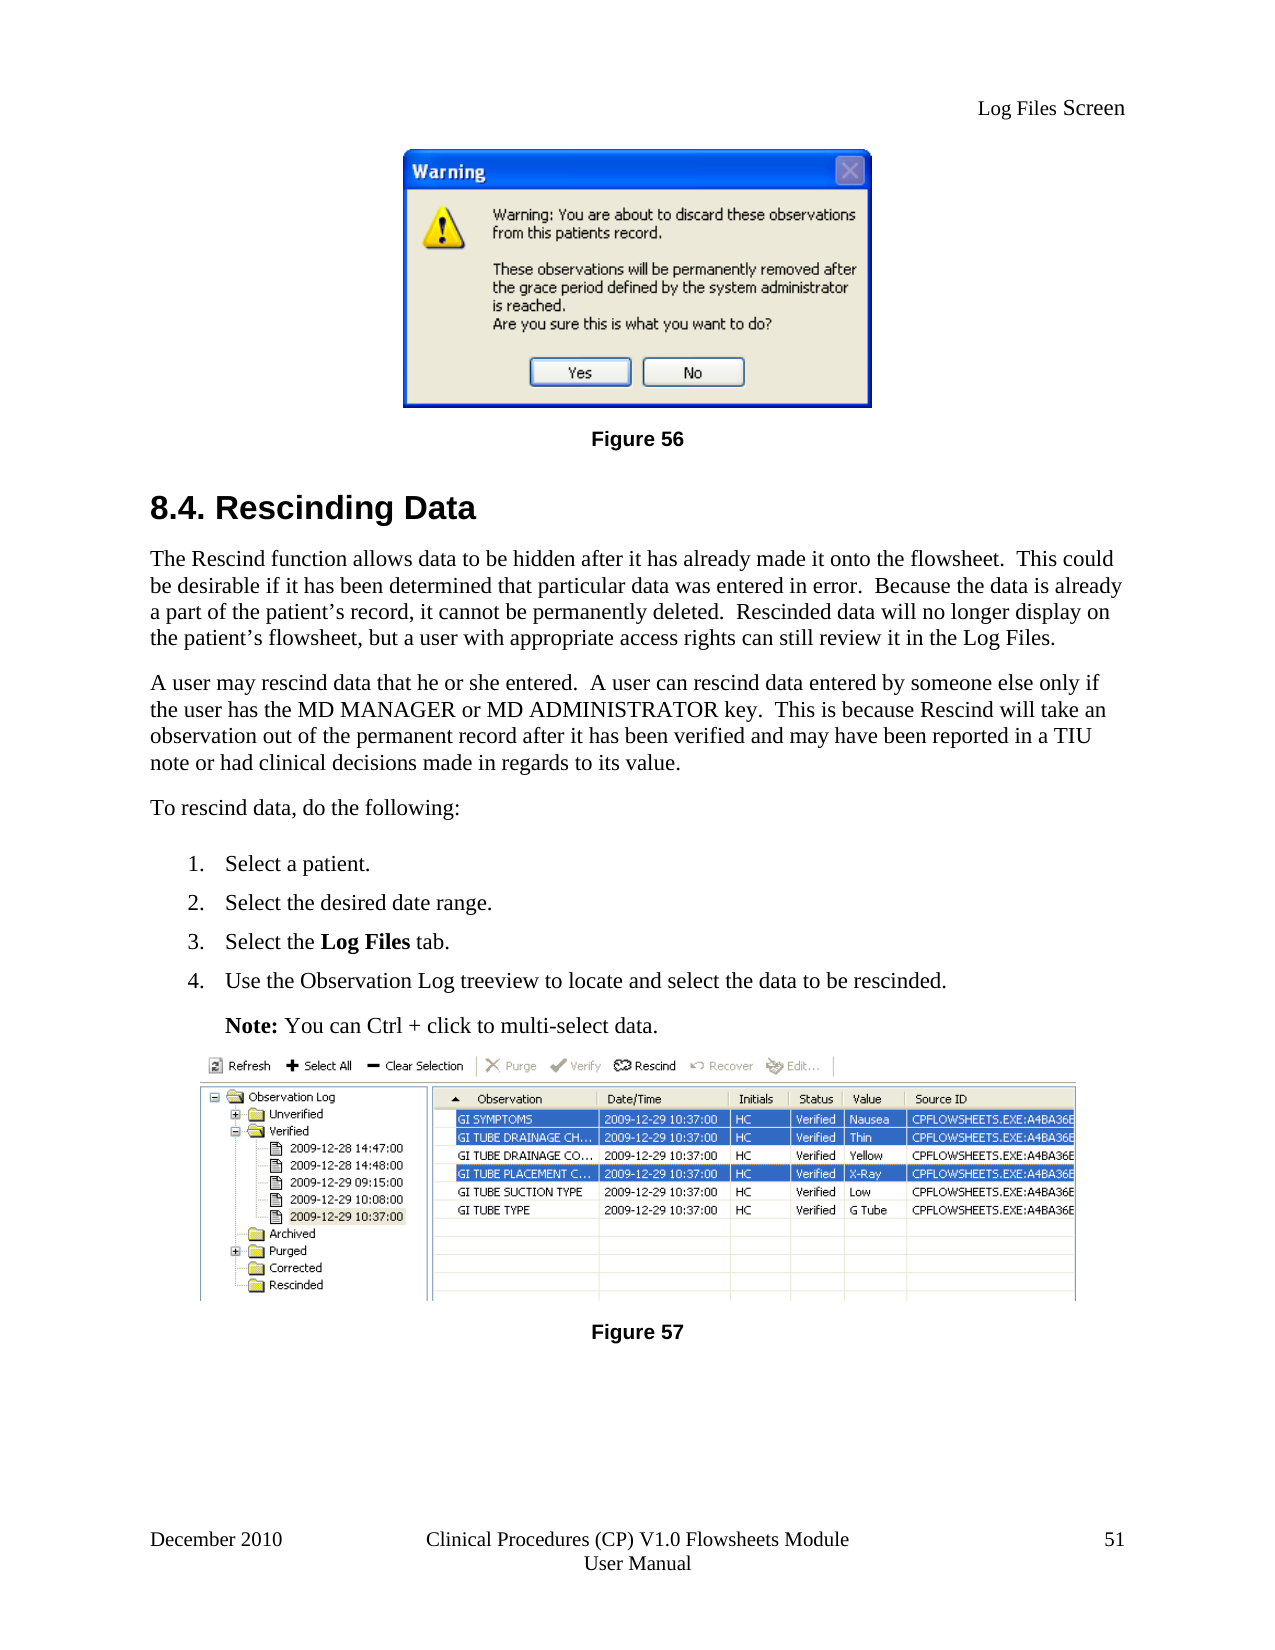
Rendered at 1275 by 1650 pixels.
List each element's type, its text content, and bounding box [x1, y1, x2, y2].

text To rescind data, do the following: [150, 794, 1125, 846]
list Select a patient. [187, 851, 1125, 877]
subtitle Rescinding Data [150, 488, 1125, 527]
list Select the desired date range. [187, 889, 1125, 916]
text Note: You can Ctrl + click to multi-select data. [225, 1012, 1125, 1038]
list Use the Observation Log treeview to locate and select the data to be rescinded. [187, 967, 1125, 993]
text A user may rescind data that he or she entered. A user can rescind data entered by someone else only if the user has the MD MANAGER or MD ADMINISTRATOR key. This is because Rescind will take an observation out of the permanent record after it has been verified and may have been reported in a TIU note or had clinical decisions made in regards to its value. [150, 669, 1125, 775]
picture [200, 1050, 1076, 1301]
picture [403, 149, 872, 408]
text The Rescind function allows data to be hidden after it has already made it onto the flowsheet. This could be desirable if it has been determined that particular data was entered in error. Because the data is already a part of the patient’s record, it cannot be permanently deleted. Rescinded data will no longer display on the patient’s flowsheet, but a user with appropriate access rights can still review it in the Log Files. [150, 545, 1125, 651]
list Select the Log Files tab. [187, 928, 1125, 954]
